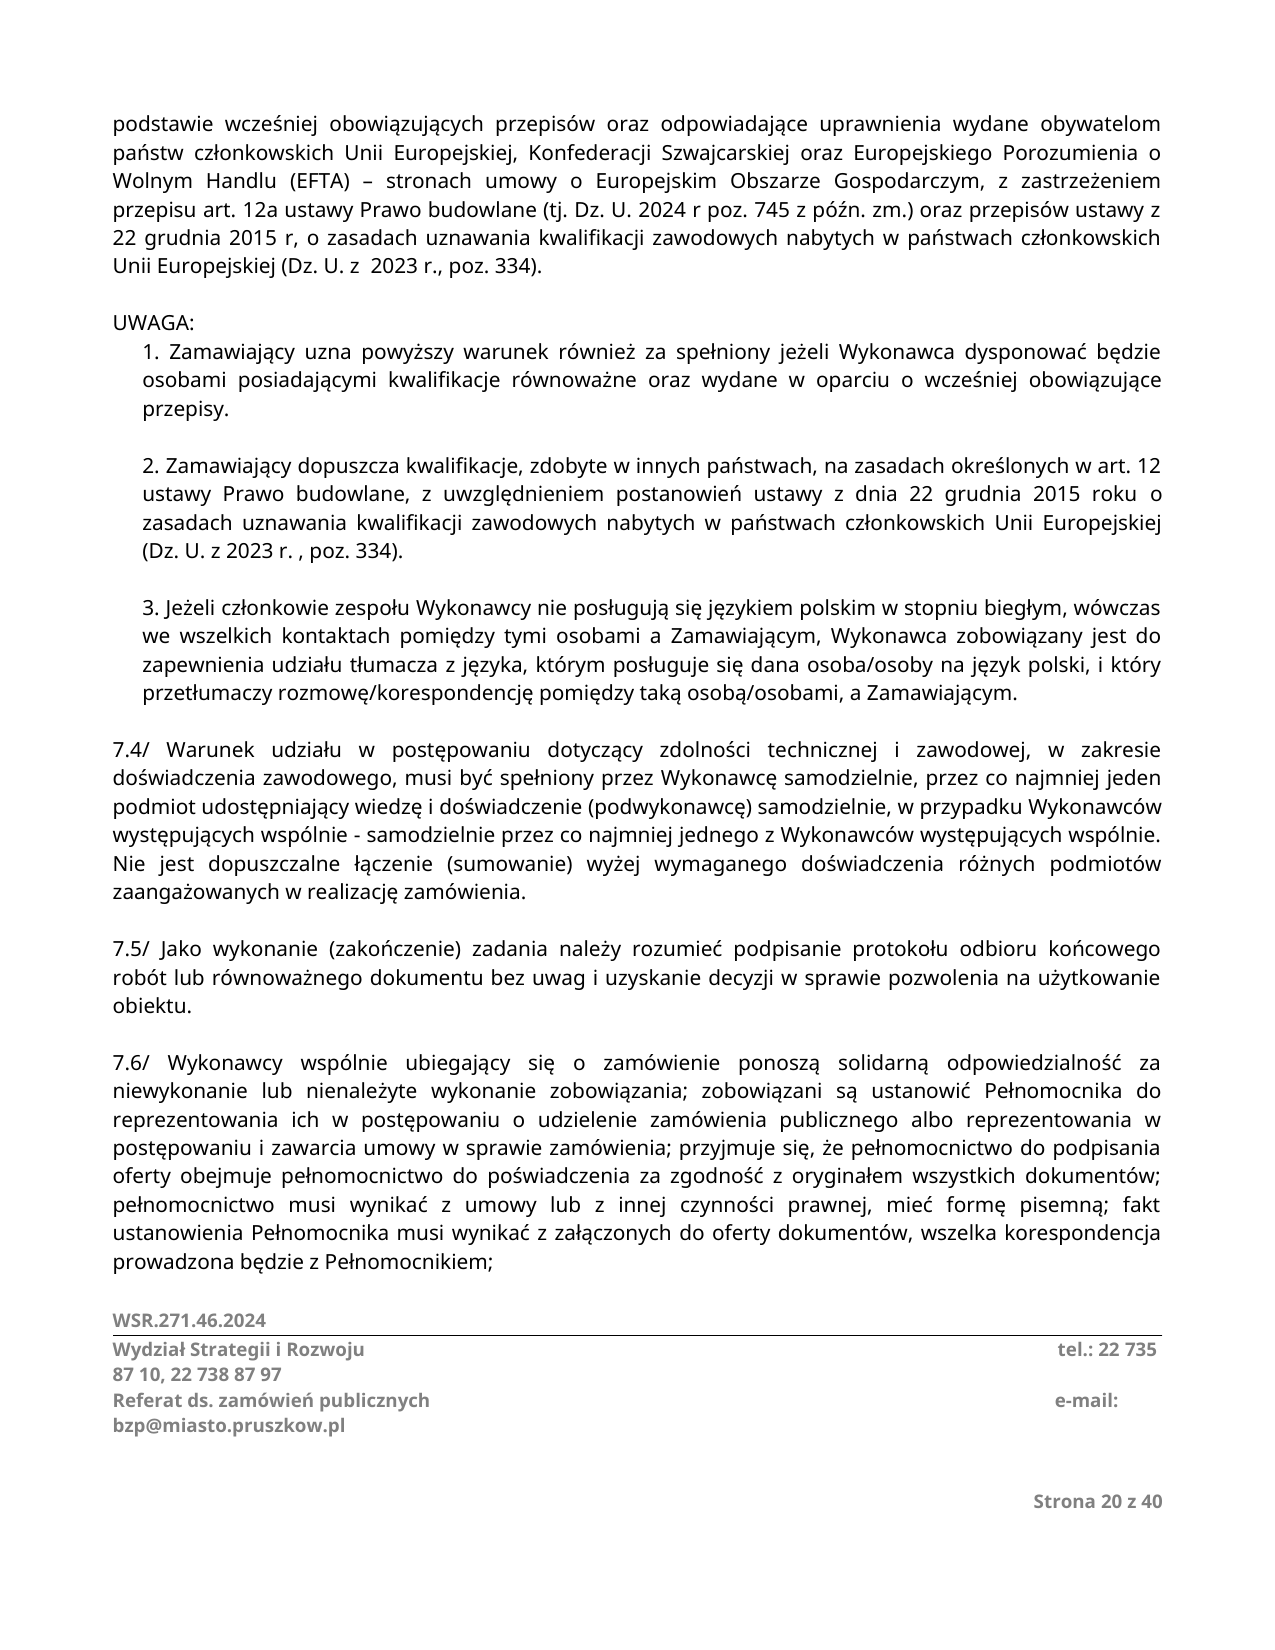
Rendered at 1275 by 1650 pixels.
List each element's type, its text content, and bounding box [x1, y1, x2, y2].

text 1. Zamawiający uzna powyższy warunek również za spełniony jeżeli Wykonawca dysponować będzie osobami posiadającymi kwalifikacje równoważne oraz wydane w oparciu o wcześniej obowiązujące przepisy. [142, 337, 1162, 422]
text 2. Zamawiający dopuszcza kwalifikacje, zdobyte w innych państwach, na zasadach określonych w art. 12 ustawy Prawo budowlane, z uwzględnieniem postanowień ustawy z dnia 22 grudnia 2015 roku o zasadach uznawania kwalifikacji zawodowych nabytych w państwach członkowskich Unii Europejskiej (Dz. U. z 2023 r. , poz. 334). [142, 451, 1162, 564]
text 3. Jeżeli członkowie zespołu Wykonawcy nie posługują się językiem polskim w stopniu biegłym, wówczas we wszelkich kontaktach pomiędzy tymi osobami a Zamawiającym, Wykonawca zobowiązany jest do zapewnienia udziału tłumacza z języka, którym posługuje się dana osoba/osoby na język polski, i który przetłumaczy rozmowę/korespondencję pomiędzy taką osobą/osobami, a Zamawiającym. [142, 593, 1162, 707]
text 7.5/ Jako wykonanie (zakończenie) zadania należy rozumieć podpisanie protokołu odbioru końcowego robót lub równoważnego dokumentu bez uwag i uzyskanie decyzji w sprawie pozwolenia na użytkowanie obiektu. [112, 934, 1162, 1019]
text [112, 109, 1162, 280]
text 7.6/ Wykonawcy wspólnie ubiegający się o zamówienie ponoszą solidarną odpowiedzialność za niewykonanie lub nienależyte wykonanie zobowiązania; zobowiązani są ustanowić Pełnomocnika do reprezentowania ich w postępowaniu o udzielenie zamówienia publicznego albo reprezentowania w postępowaniu i zawarcia umowy w sprawie zamówienia; przyjmuje się, że pełnomocnictwo do podpisania oferty obejmuje pełnomocnictwo do poświadczenia za zgodność z oryginałem wszystkich dokumentów; pełnomocnictwo musi wynikać z umowy lub z innej czynności prawnej, mieć formę pisemną; fakt ustanowienia Pełnomocnika musi wynikać z załączonych do oferty dokumentów, wszelka korespondencja prowadzona będzie z Pełnomocnikiem; [112, 1048, 1162, 1275]
text 7.4/ Warunek udziału w postępowaniu dotyczący zdolności technicznej i zawodowej, w zakresie doświadczenia zawodowego, musi być spełniony przez Wykonawcę samodzielnie, przez co najmniej jeden podmiot udostępniający wiedzę i doświadczenie (podwykonawcę) samodzielnie, w przypadku Wykonawców występujących wspólnie - samodzielnie przez co najmniej jednego z Wykonawców występujących wspólnie. Nie jest dopuszczalne łączenie (sumowanie) wyżej wymaganego doświadczenia różnych podmiotów zaangażowanych w realizację zamówienia. [112, 735, 1162, 906]
text UWAGA: [112, 308, 1162, 337]
